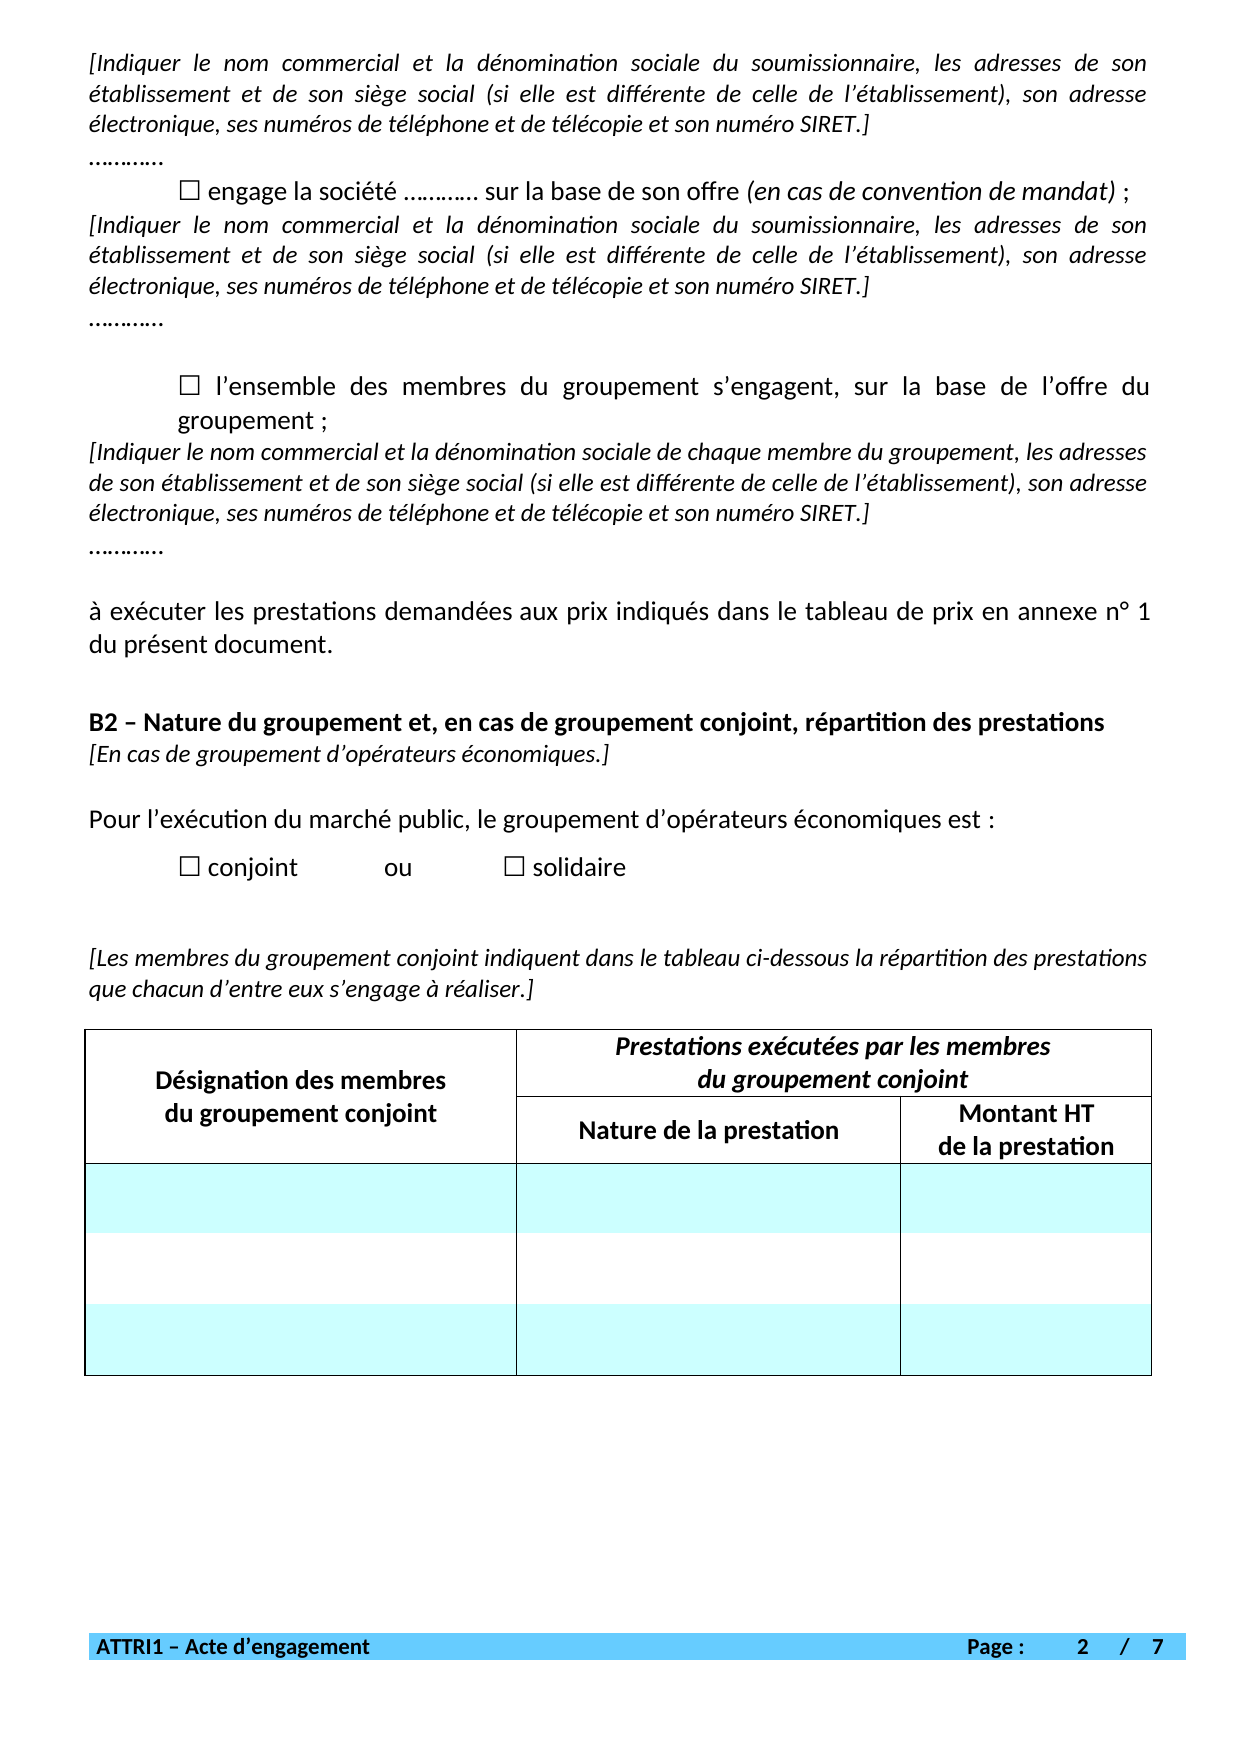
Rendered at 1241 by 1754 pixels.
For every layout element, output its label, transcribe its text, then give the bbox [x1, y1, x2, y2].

text [Les membres du groupement conjoint indiquent dans le tableau ci-dessous la répartition des prestations que chacun d’entre eux s’engage à réaliser.] [89, 942, 1152, 1003]
text B2 – Nature du groupement et, en cas de groupement conjoint, répartition des prestations [89, 705, 1152, 738]
table_cell [901, 1234, 1151, 1304]
text [Indiquer le nom commercial et la dénomination sociale du soumissionnaire, les adresses de son établissement et de son siège social (si elle est différente de celle de l’établissement), son adresse électronique, ses numéros de téléphone et de télécopie et son numéro SIRET.] [89, 47, 1152, 139]
text engage la société sur la base de son offre (en cas de convention de mandat) ; [177, 172, 1152, 209]
table_cell [901, 1164, 1151, 1233]
table_cell [86, 1164, 516, 1233]
text conjoint ou solidaire [89, 847, 1152, 884]
text à exécuter les prestations demandées aux prix indiqués dans le tableau de prix en annexe n° 1 du présent document. [89, 594, 1152, 660]
text [Indiquer le nom commercial et la dénomination sociale de chaque membre du groupement, les adresses de son établissement et de son siège social (si elle est différente de celle de l’établissement), son adresse électronique, ses numéros de téléphone et de télécopie et son numéro SIRET.] [89, 436, 1152, 528]
table_header Prestations exécutées par les membres du groupement conjoint [517, 1030, 1151, 1096]
table_cell [517, 1164, 900, 1233]
table_cell Montant HT de la prestation [901, 1097, 1151, 1163]
text [En cas de groupement d’opérateurs économiques.] [89, 738, 1152, 769]
table_cell [517, 1234, 900, 1304]
table_cell [517, 1304, 900, 1375]
text Pour l’exécution du marché public, le groupement d’opérateurs économiques est : [89, 802, 1152, 835]
text l’ensemble des membres du groupement s’engagent, sur la base de l’offre du groupement ; [177, 366, 1152, 436]
table_header Désignation des membres du groupement conjoint [86, 1030, 516, 1163]
table_cell [86, 1304, 516, 1375]
table_cell [86, 1234, 516, 1304]
table_cell [901, 1304, 1151, 1375]
table_cell Nature de la prestation [517, 1097, 900, 1163]
text [Indiquer le nom commercial et la dénomination sociale du soumissionnaire, les adresses de son établissement et de son siège social (si elle est différente de celle de l’établissement), son adresse électronique, ses numéros de téléphone et de télécopie et son numéro SIRET.] [89, 209, 1152, 300]
